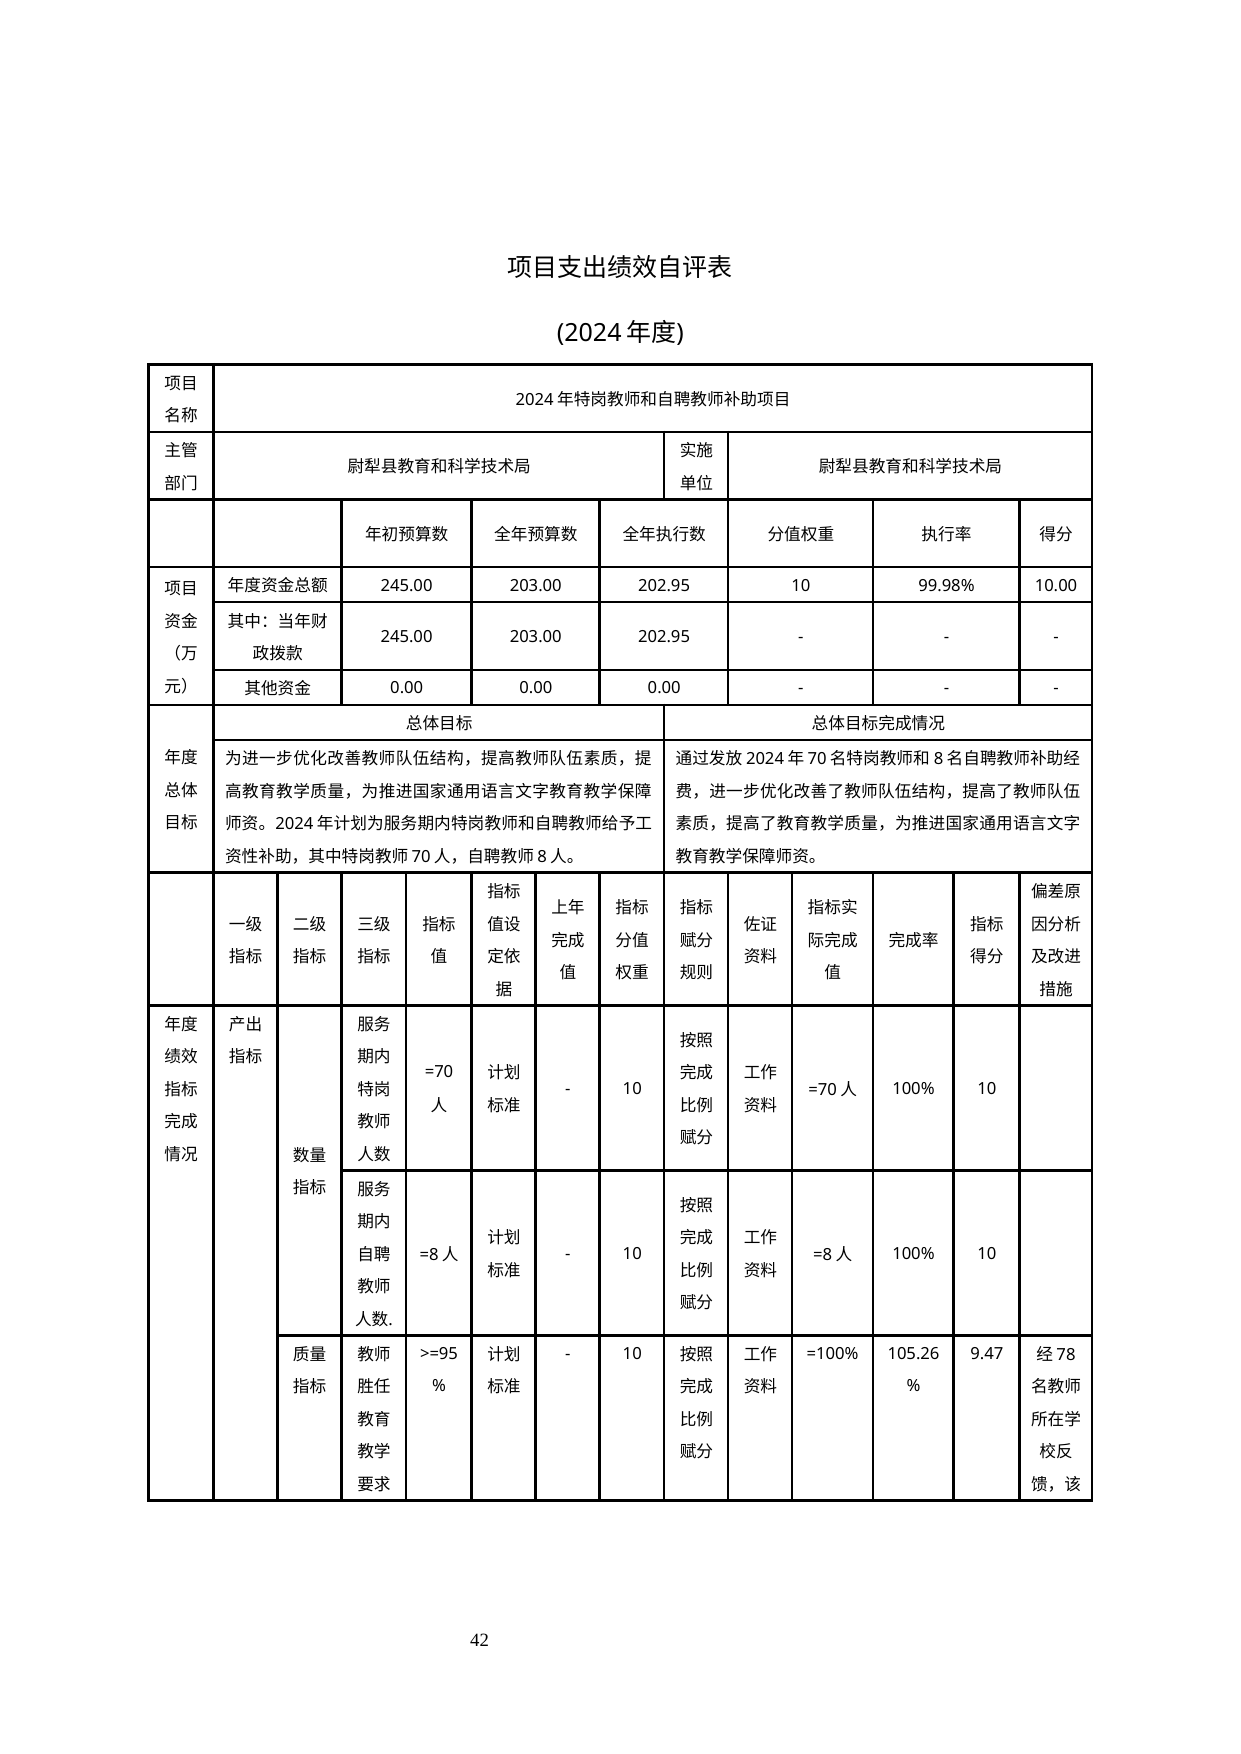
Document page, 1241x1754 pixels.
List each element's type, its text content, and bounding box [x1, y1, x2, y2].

table_cell [150, 501, 212, 566]
table_cell 分值权重 [729, 501, 872, 566]
table_cell 10 [729, 568, 872, 601]
table_cell 服务期内自聘教师人数. [343, 1172, 405, 1334]
table_cell 指标实际完成值 [793, 874, 872, 1004]
table_cell 通过发放2024年70名特岗教师和8名自聘教师补助经费，进一步优化改善了教师队伍结构，提高了教师队伍素质，提高了教育教学质量，为推进国家通用语言文字教育教学保障师资。 [665, 741, 1091, 871]
table_cell 0.00 [601, 671, 727, 703]
table_cell 执行率 [874, 501, 1018, 566]
table_cell - [874, 603, 1018, 668]
table_cell 计划标准 [473, 1172, 534, 1334]
table_cell - [874, 671, 1018, 703]
table_cell - [1021, 671, 1091, 703]
table_cell 99.98% [874, 568, 1018, 601]
table_cell 其他资金 [215, 671, 340, 703]
table_cell 105.26% [874, 1337, 952, 1499]
table_cell 203.00 [473, 568, 598, 601]
table_cell 主管部门 [150, 433, 212, 498]
table_cell 10 [601, 1172, 663, 1334]
table_cell (2024年度) [148, 298, 1092, 363]
table_cell =100% [793, 1337, 872, 1499]
table_cell 工作资料 [729, 1337, 791, 1499]
table_cell =8人 [407, 1172, 470, 1334]
table_cell 245.00 [343, 603, 470, 668]
table_cell 总体目标 [215, 706, 663, 739]
table_cell 教师胜任教育教学要求合格率 [343, 1337, 405, 1499]
table_cell - [1021, 603, 1091, 668]
table_cell 三级指标 [343, 874, 405, 1004]
table_header 项目支出绩效自评表 [148, 233, 1092, 298]
table_cell 指标分值权重 [601, 874, 663, 1004]
table_cell 203.00 [473, 603, 598, 668]
table_cell 按照完成比例赋分 [665, 1172, 727, 1334]
table_cell 产出指标 [215, 1007, 276, 1499]
table_cell 100% [874, 1172, 952, 1334]
table_cell 9.47 [955, 1337, 1018, 1499]
table_cell =70人 [407, 1007, 470, 1169]
table_cell 工作资料 [729, 1007, 791, 1169]
table_cell 项目资金 （万元） [150, 568, 212, 703]
table_cell 指标值 [407, 874, 470, 1004]
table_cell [1021, 1337, 1091, 1499]
table_cell 年度资金总额 [215, 568, 340, 601]
table_cell 尉犁县教育和科学技术局 [729, 433, 1091, 498]
table_cell 10 [601, 1007, 663, 1169]
table_cell 计划标准 [473, 1337, 534, 1499]
table_cell 年度绩效指标完成情况 [150, 1007, 212, 1499]
table_cell [1021, 1007, 1091, 1169]
table_cell 202.95 [601, 603, 727, 668]
table_cell 全年预算数 [473, 501, 598, 566]
table_cell - [537, 1337, 598, 1499]
table_cell 2024年特岗教师和自聘教师补助项目 [215, 366, 1091, 431]
table_cell 其中：当年财政拨款 [215, 603, 340, 668]
table_cell =8人 [793, 1172, 872, 1334]
table_cell 尉犁县教育和科学技术局 [215, 433, 663, 498]
table_cell 年度总体目标 [150, 706, 212, 871]
table_cell [1021, 1172, 1091, 1334]
table_cell 245.00 [343, 568, 470, 601]
table_cell 为进一步优化改善教师队伍结构，提高教师队伍素质，提高教育教学质量，为推进国家通用语言文字教育教学保障师资。2024年计划为服务期内特岗教师和自聘教师给予工资性补助，其中特岗教师70人，自聘教师8人。 [215, 741, 663, 871]
table_cell 100% [874, 1007, 952, 1169]
table_cell 项目名称 [150, 366, 212, 431]
table_cell 实施单位 [665, 433, 727, 498]
table_cell - [729, 671, 872, 703]
table_cell 偏差原因分析及改进措施 [1021, 874, 1091, 1004]
table_cell 按照完成比例赋分 [665, 1337, 727, 1499]
table_cell [215, 501, 340, 566]
table_cell 指标得分 [955, 874, 1018, 1004]
table_cell 按照完成比例赋分 [665, 1007, 727, 1169]
table_cell - [537, 1172, 598, 1334]
table_cell 完成率 [874, 874, 952, 1004]
table_cell 0.00 [473, 671, 598, 703]
table_cell 指标赋分规则 [665, 874, 727, 1004]
table_cell 总体目标完成情况 [665, 706, 1091, 739]
table_cell 年初预算数 [343, 501, 470, 566]
table_cell - [729, 603, 872, 668]
table_cell 10 [601, 1337, 663, 1499]
table_cell =70人 [793, 1007, 872, 1169]
table_cell 0.00 [343, 671, 470, 703]
table_cell 上年完成值 [537, 874, 598, 1004]
table_cell 10 [955, 1007, 1018, 1169]
table_cell 全年执行数 [601, 501, 727, 566]
table_cell 数量指标 [279, 1007, 340, 1334]
table_cell 10.00 [1021, 568, 1091, 601]
table_cell 佐证资料 [729, 874, 791, 1004]
table_cell 202.95 [601, 568, 727, 601]
table_cell 工作资料 [729, 1172, 791, 1334]
table_cell 服务期内特岗教师人数 [343, 1007, 405, 1169]
table_cell [150, 874, 212, 1004]
table_cell 计划标准 [473, 1007, 534, 1169]
table_cell 质量指标 [279, 1337, 340, 1499]
table_cell 得分 [1021, 501, 1091, 566]
table_cell 二级指标 [279, 874, 340, 1004]
table_cell - [537, 1007, 598, 1169]
table_cell 一级指标 [215, 874, 276, 1004]
table_cell >=95% [407, 1337, 470, 1499]
table_cell 10 [955, 1172, 1018, 1334]
table_cell 指标值设定依据 [473, 874, 534, 1004]
